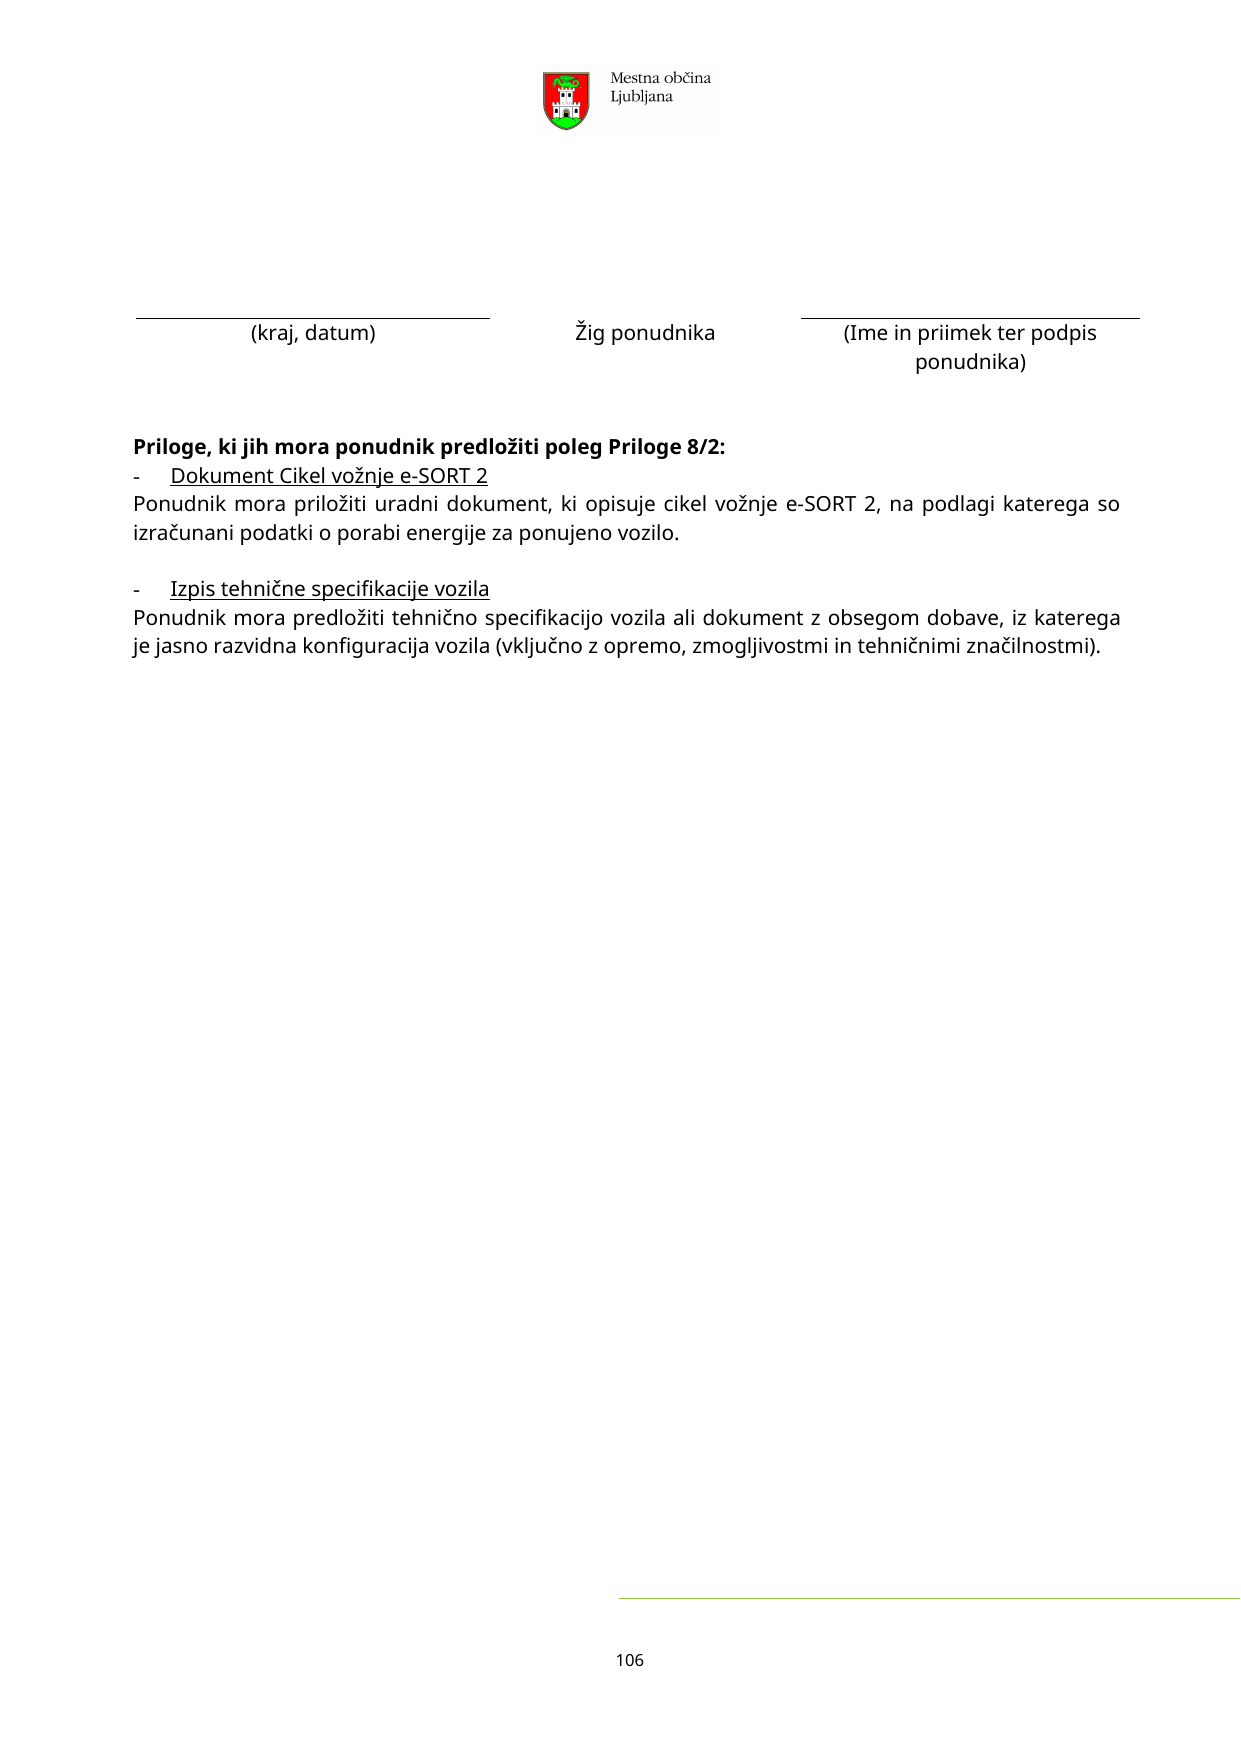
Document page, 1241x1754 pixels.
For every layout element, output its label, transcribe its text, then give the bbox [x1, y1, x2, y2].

list Izpis tehnične specifikacije vozila [133, 574, 1122, 603]
picture [536, 59, 719, 139]
text Priloge, ki jih mora ponudnik predložiti poleg Priloge 8/2: [133, 432, 1122, 461]
table_header (kraj, datum) [136, 319, 490, 375]
text Ponudnik mora priložiti uradni dokument, ki opisuje cikel vožnje e-SORT 2, na podlagi katerega so izračunani podatki o porabi energije za ponujeno vozilo. [133, 489, 1122, 546]
table_header Žig ponudnika [490, 318, 801, 375]
table_header (Ime in priimek ter podpis ponudnika) [801, 319, 1140, 375]
text Ponudnik mora predložiti tehnično specifikacijo vozila ali dokument z obsegom dobave, iz katerega je jasno razvidna konfiguracija vozila (vključno z opremo, zmogljivostmi in tehničnimi značilnostmi). [133, 603, 1122, 660]
list Dokument Cikel vožnje e-SORT 2 [133, 461, 1122, 489]
